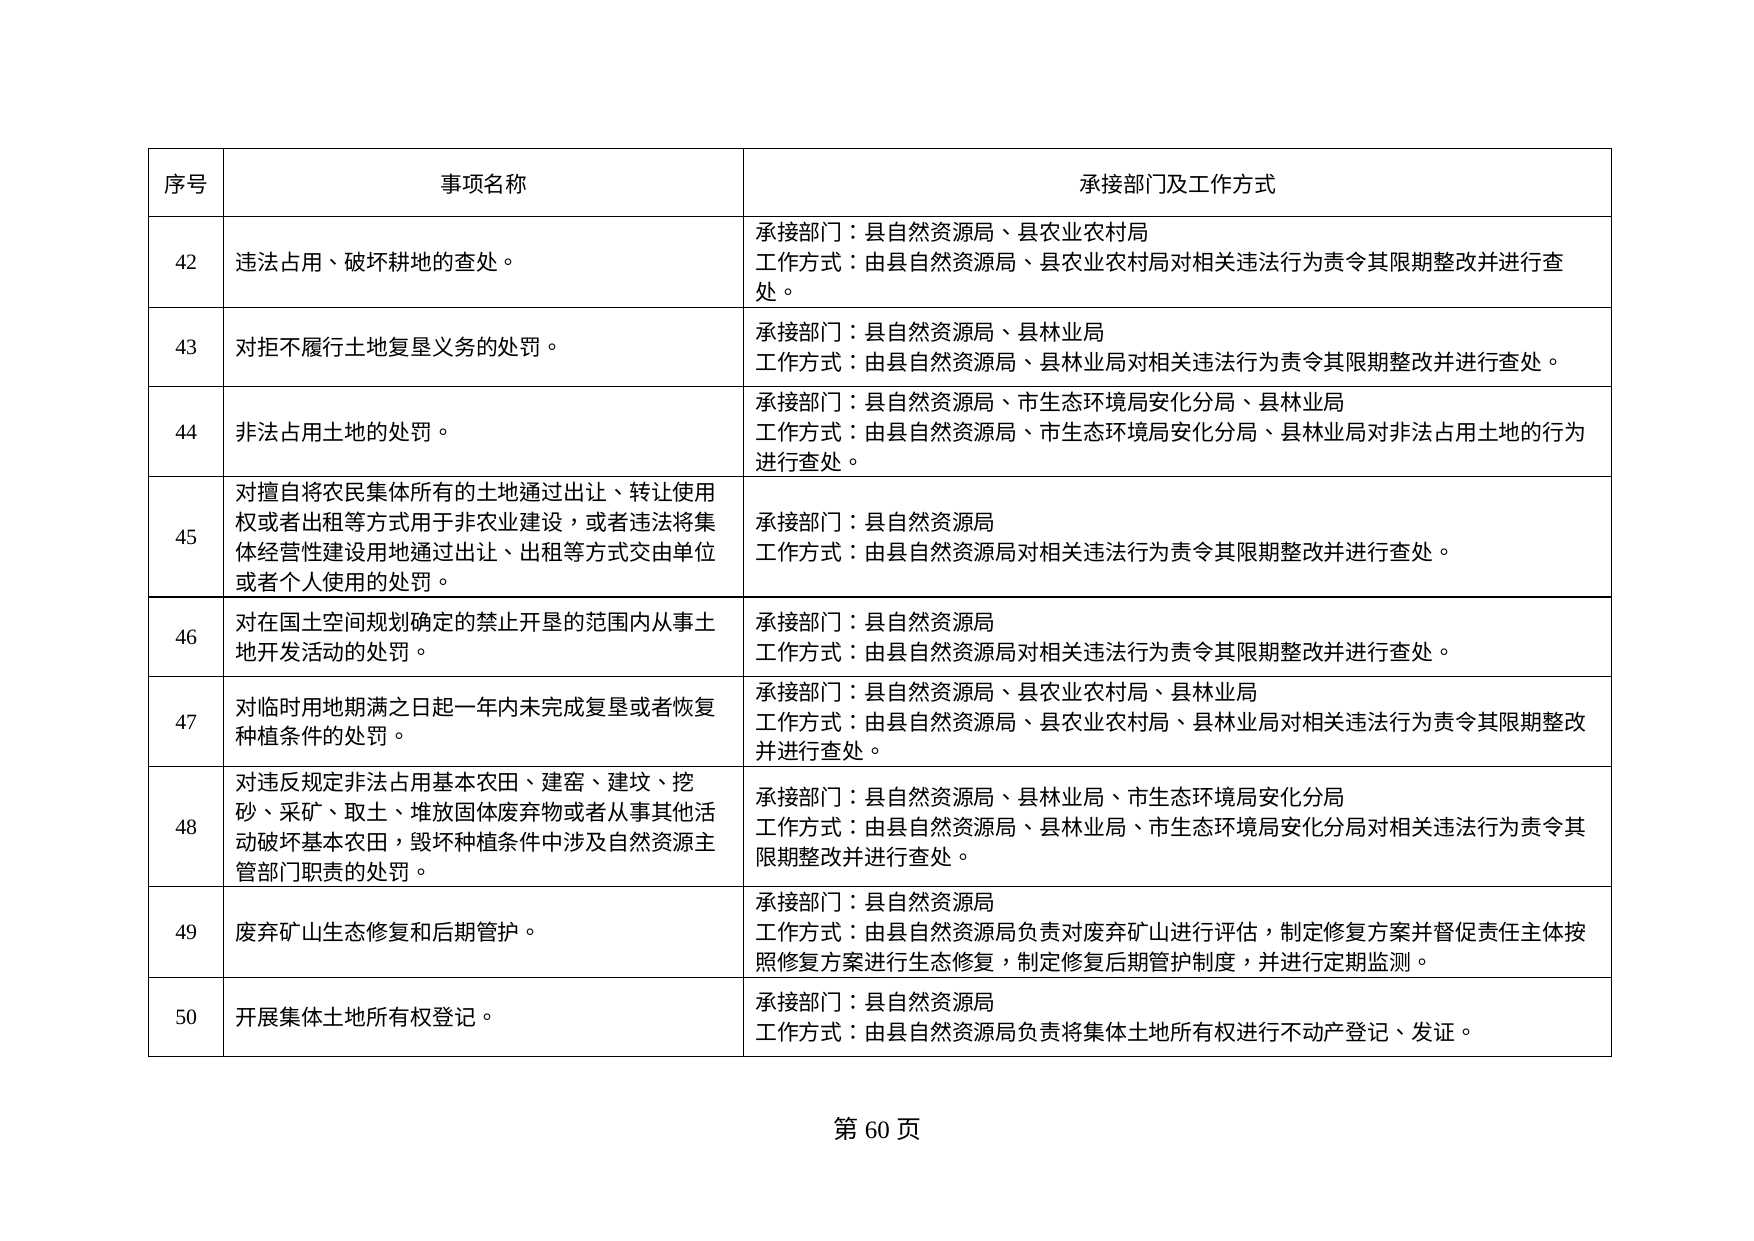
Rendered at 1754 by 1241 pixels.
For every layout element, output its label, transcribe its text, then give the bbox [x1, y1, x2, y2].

table_cell 非法占用土地的处罚。 [224, 387, 743, 476]
table_cell 违法占用、破坏耕地的查处。 [224, 217, 743, 307]
table_cell 对违反规定非法占用基本农田、建窑、建坟、挖砂、采矿、取土、堆放固体废弃物或者从事其他活动破坏基本农田，毁坏种植条件中涉及自然资源主管部门职责的处罚。 [224, 767, 743, 886]
table_cell 承接部门：县自然资源局、县林业局、市生态环境局安化分局 工作方式：由县自然资源局、县林业局、市生态环境局安化分局对相关违法行为责令其限期整改并进行查处。 [744, 767, 1611, 886]
table_header 承接部门及工作方式 [744, 149, 1611, 216]
table_cell 对在国土空间规划确定的禁止开垦的范围内从事土地开发活动的处罚。 [224, 598, 743, 676]
table_cell 43 [149, 308, 223, 386]
table_cell 50 [149, 978, 223, 1056]
table_cell 47 [149, 677, 223, 766]
table_cell 承接部门：县自然资源局、县林业局 工作方式：由县自然资源局、县林业局对相关违法行为责令其限期整改并进行查处。 [744, 308, 1611, 386]
table_cell 42 [149, 217, 223, 307]
table_cell 承接部门：县自然资源局 工作方式：由县自然资源局负责将集体土地所有权进行不动产登记、发证。 [744, 978, 1611, 1056]
table_header 序号 [149, 149, 223, 216]
table_cell 承接部门：县自然资源局、县农业农村局 工作方式：由县自然资源局、县农业农村局对相关违法行为责令其限期整改并进行查处。 [744, 217, 1611, 307]
table_header 事项名称 [224, 149, 743, 216]
table_cell 45 [149, 477, 223, 596]
table_cell 48 [149, 767, 223, 886]
table_cell 承接部门：县自然资源局 工作方式：由县自然资源局对相关违法行为责令其限期整改并进行查处。 [744, 477, 1611, 596]
table_cell 承接部门：县自然资源局 工作方式：由县自然资源局对相关违法行为责令其限期整改并进行查处。 [744, 598, 1611, 676]
table_cell 44 [149, 387, 223, 476]
table_cell 46 [149, 598, 223, 676]
table_cell 49 [149, 887, 223, 977]
table_cell 废弃矿山生态修复和后期管护。 [224, 887, 743, 977]
table_cell 对临时用地期满之日起一年内未完成复垦或者恢复种植条件的处罚。 [224, 677, 743, 766]
table_cell 承接部门：县自然资源局 工作方式：由县自然资源局负责对废弃矿山进行评估，制定修复方案并督促责任主体按照修复方案进行生态修复，制定修复后期管护制度，并进行定期监测。 [744, 887, 1611, 977]
table_cell 对擅自将农民集体所有的土地通过出让、转让使用权或者出租等方式用于非农业建设，或者违法将集体经营性建设用地通过出让、出租等方式交由单位或者个人使用的处罚。 [224, 477, 743, 596]
table_cell 承接部门：县自然资源局、县农业农村局、县林业局 工作方式：由县自然资源局、县农业农村局、县林业局对相关违法行为责令其限期整改并进行查处。 [744, 677, 1611, 766]
table_cell 开展集体土地所有权登记。 [224, 978, 743, 1056]
table_cell 对拒不履行土地复垦义务的处罚。 [224, 308, 743, 386]
table_cell 承接部门：县自然资源局、市生态环境局安化分局、县林业局 工作方式：由县自然资源局、市生态环境局安化分局、县林业局对非法占用土地的行为进行查处。 [744, 387, 1611, 476]
